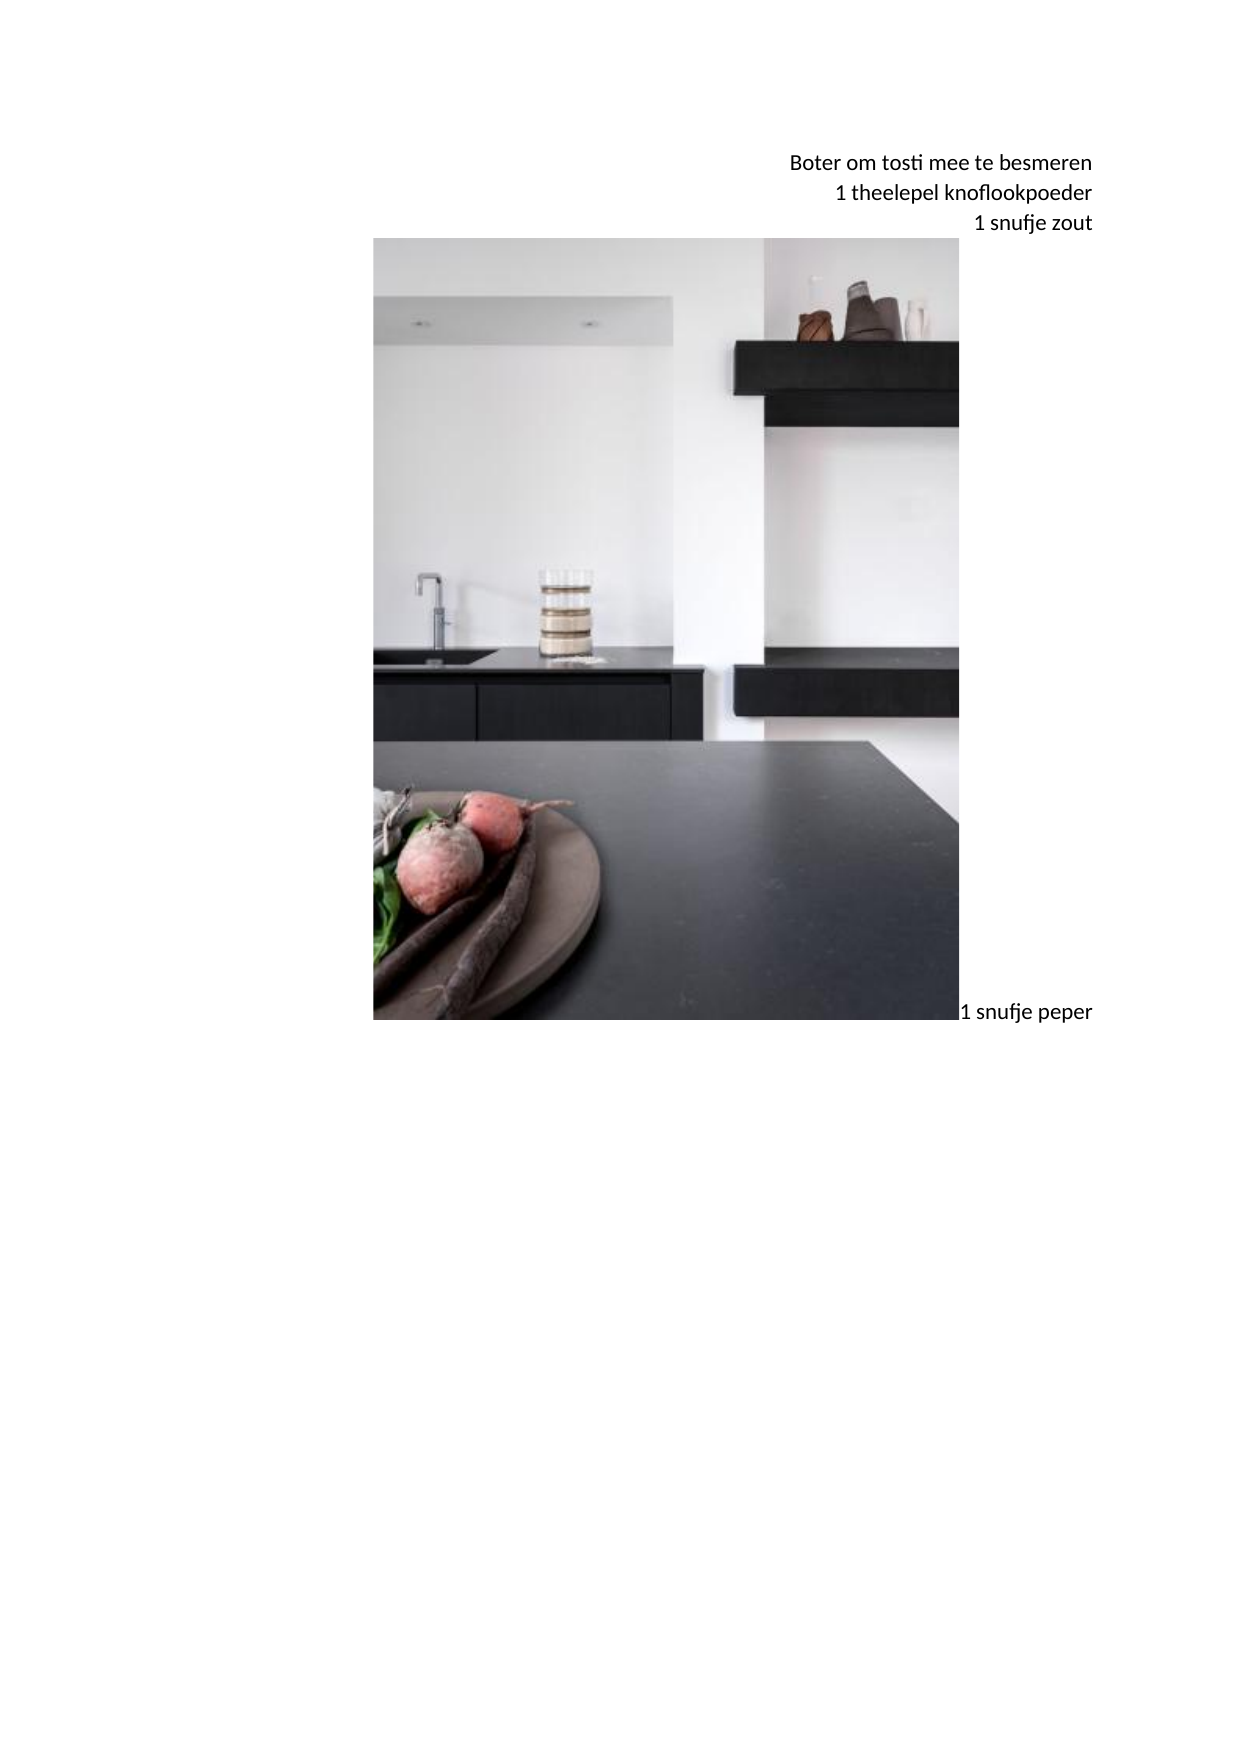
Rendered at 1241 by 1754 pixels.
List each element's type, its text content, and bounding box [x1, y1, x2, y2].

picture [373, 238, 960, 1020]
